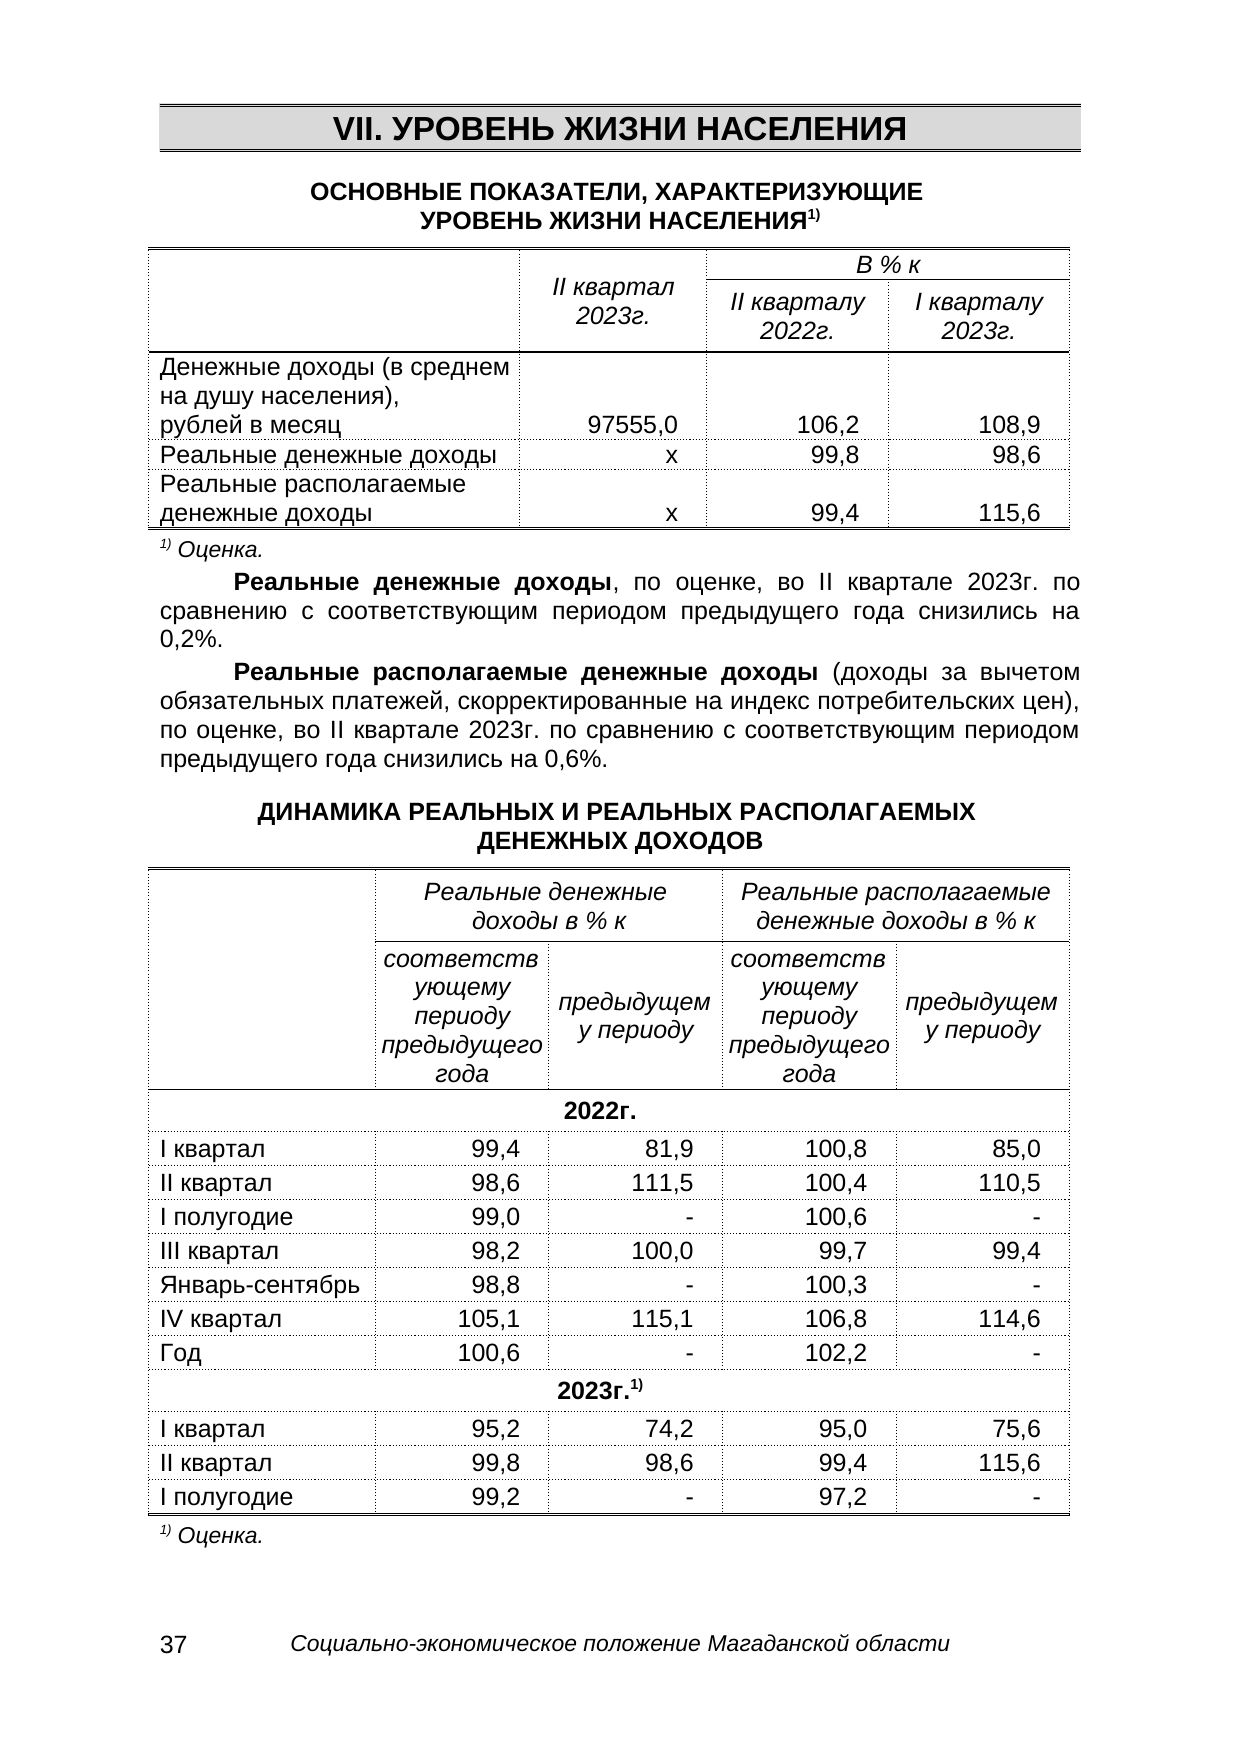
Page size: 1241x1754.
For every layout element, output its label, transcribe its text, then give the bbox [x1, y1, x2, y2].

subtitle VII. УРОВЕНЬ ЖИЗНИ НАСЕЛЕНИЯ [159, 107, 1081, 152]
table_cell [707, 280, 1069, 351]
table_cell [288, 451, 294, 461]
text Реальные денежные доходы, по оценке, во II квартале 2023г. по сравнению с соответствующим периодом предыдущего года снизились на 0,2%. [159, 567, 1081, 653]
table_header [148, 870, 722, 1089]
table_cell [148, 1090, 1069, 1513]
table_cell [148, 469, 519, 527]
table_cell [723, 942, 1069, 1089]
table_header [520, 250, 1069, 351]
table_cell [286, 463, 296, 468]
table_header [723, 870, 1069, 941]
text Реальные располагаемые денежные доходы (доходы за вычетом обязательных платежей, скорректированные на индекс потребительских цен), по оценке, во II квартале 2023г. по сравнению с соответствующим периодом предыдущего года снизились на 0,6%. [159, 657, 1081, 772]
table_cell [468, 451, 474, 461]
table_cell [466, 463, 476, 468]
text 1) Оценка. [159, 536, 1081, 563]
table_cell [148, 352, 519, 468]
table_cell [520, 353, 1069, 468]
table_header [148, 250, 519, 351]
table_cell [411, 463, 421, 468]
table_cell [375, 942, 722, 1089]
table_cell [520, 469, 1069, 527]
text ОСНОВНЫЕ ПОКАЗАТЕЛИ, ХАРАКТЕРИЗУЮЩИЕ УРОВЕНЬ ЖИЗНИ НАСЕЛЕНИЯ1) [159, 177, 1081, 235]
text ДИНАМИКА РЕАЛЬНЫХ И РЕАЛЬНЫХ РАСПОЛАГАЕМЫХ ДЕНЕЖНЫХ ДОХОДОВ [159, 797, 1081, 855]
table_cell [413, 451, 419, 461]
text 1) Оценка. [159, 1522, 1081, 1549]
